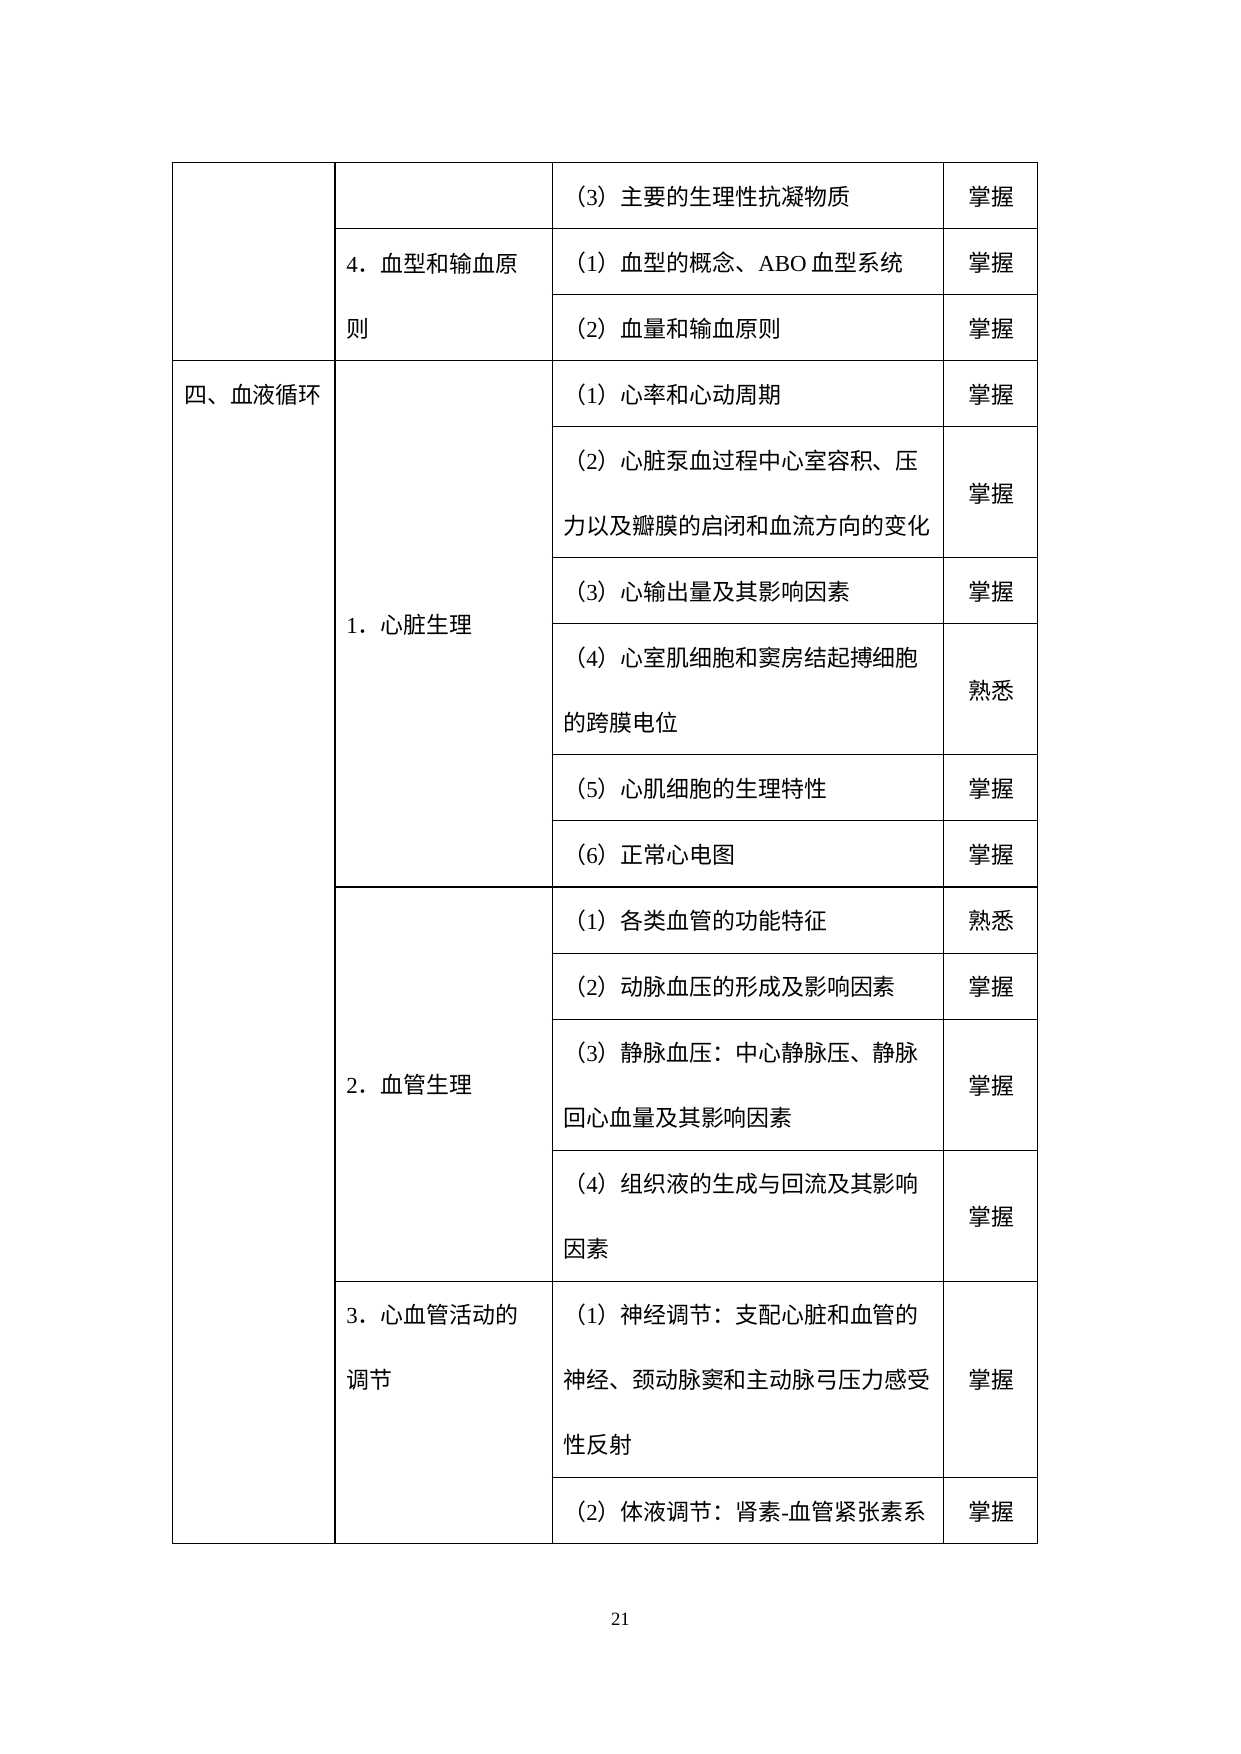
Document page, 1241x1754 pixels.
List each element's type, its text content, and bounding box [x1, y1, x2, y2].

table_cell （3）心输出量及其影响因素 [553, 558, 943, 623]
table_cell 掌握 [944, 821, 1037, 886]
table_cell （4）组织液的生成与回流及其影响因素 [553, 1151, 943, 1281]
table_cell 掌握 [944, 755, 1037, 820]
table_cell 掌握 [944, 954, 1037, 1018]
table_cell （2）动脉血压的形成及影响因素 [553, 954, 943, 1018]
table_cell 1．心脏生理 [336, 361, 552, 886]
table_cell 4．血型和输血原则 [336, 229, 552, 360]
table_cell 掌握 [944, 295, 1037, 360]
table_cell （4）心室肌细胞和窦房结起搏细胞的跨膜电位 [553, 624, 943, 754]
table_cell （3）主要的生理性抗凝物质 [553, 163, 943, 228]
table_cell 掌握 [944, 1151, 1037, 1281]
table_cell 掌握 [944, 558, 1037, 623]
table_cell （1）血型的概念、ABO血型系统 [553, 229, 943, 294]
table_cell 掌握 [944, 1282, 1037, 1477]
table_cell 掌握 [944, 1020, 1037, 1149]
table_cell 掌握 [944, 229, 1037, 294]
table_cell 掌握 [944, 1478, 1037, 1543]
table_cell （1）各类血管的功能特征 [553, 888, 943, 952]
table_cell 熟悉 [944, 624, 1037, 754]
table_cell （1）心率和心动周期 [553, 361, 943, 426]
table_cell 3．心血管活动的调节 [336, 1282, 552, 1543]
table_cell （2）血量和输血原则 [553, 295, 943, 360]
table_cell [553, 1478, 943, 1543]
table_cell （2）心脏泵血过程中心室容积、压力以及瓣膜的启闭和血流方向的变化 [553, 427, 943, 557]
table_cell 四、血液循环 [173, 361, 334, 1543]
table_cell （3）静脉血压：中心静脉压、静脉回心血量及其影响因素 [553, 1020, 943, 1149]
table_cell （6）正常心电图 [553, 821, 943, 886]
table_cell 熟悉 [944, 888, 1037, 952]
table_cell 2．血管生理 [336, 888, 552, 1281]
table_cell 掌握 [944, 361, 1037, 426]
table_cell （5）心肌细胞的生理特性 [553, 755, 943, 820]
table_cell 掌握 [944, 163, 1037, 228]
table_cell （1）神经调节：支配心脏和血管的神经、颈动脉窦和主动脉弓压力感受性反射 [553, 1282, 943, 1477]
table_cell 掌握 [944, 427, 1037, 557]
